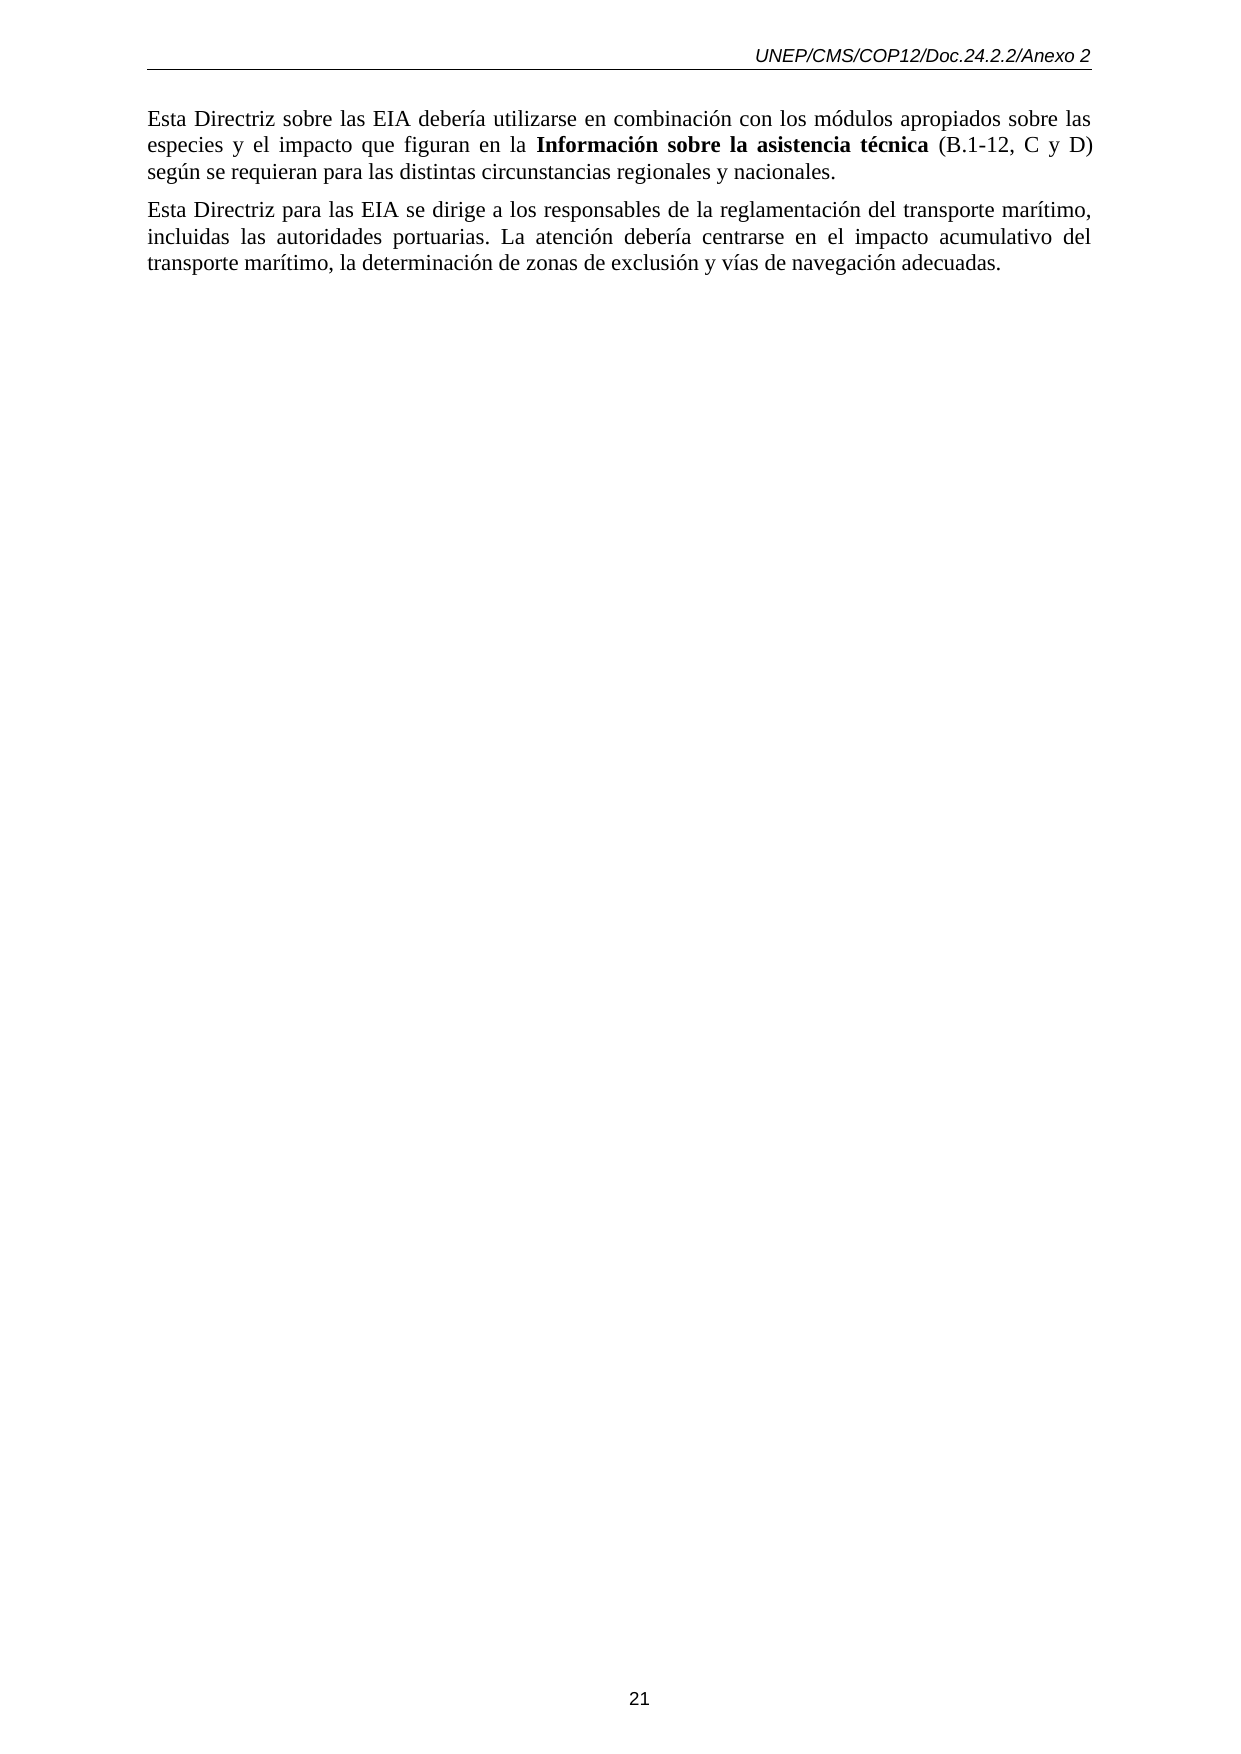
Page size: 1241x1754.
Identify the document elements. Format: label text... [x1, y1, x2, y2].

text Esta Directriz sobre las EIA debería utilizarse en combinación con los módulos apropiados sobre las especies y el impacto que figuran en la Información sobre la asistencia técnica (B.1-12, C y D) según se requieran para las distintas circunstancias regionales y nacionales. [147, 105, 1093, 184]
text Esta Directriz para las EIA se dirige a los responsables de la reglamentación del transporte marítimo, incluidas las autoridades portuarias. La atención debería centrarse en el impacto acumulativo del transporte marítimo, la determinación de zonas de exclusión y vías de navegación adecuadas. [147, 197, 1093, 276]
